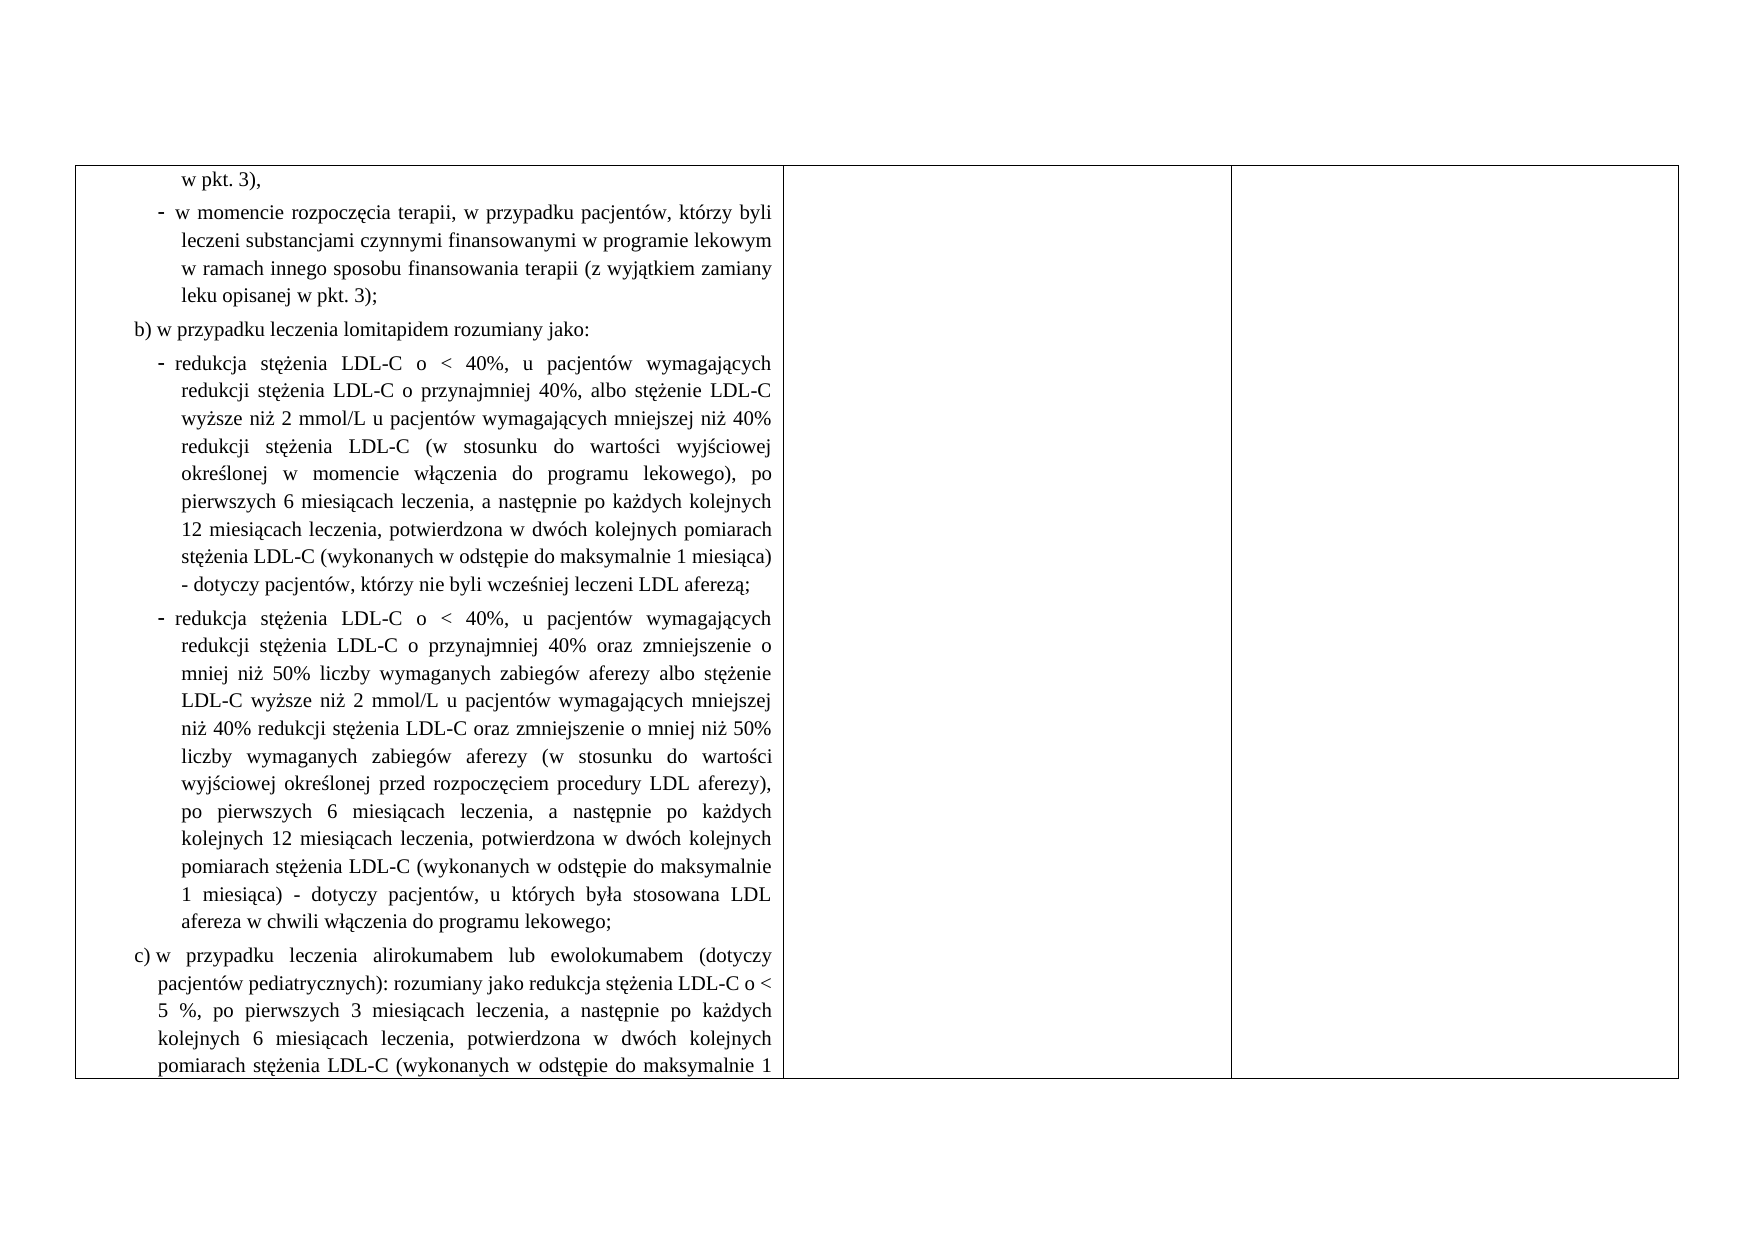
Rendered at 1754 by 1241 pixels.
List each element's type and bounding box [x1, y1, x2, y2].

table_cell [1232, 166, 1678, 1077]
table_cell [784, 166, 1231, 1077]
table_cell [76, 166, 783, 1077]
